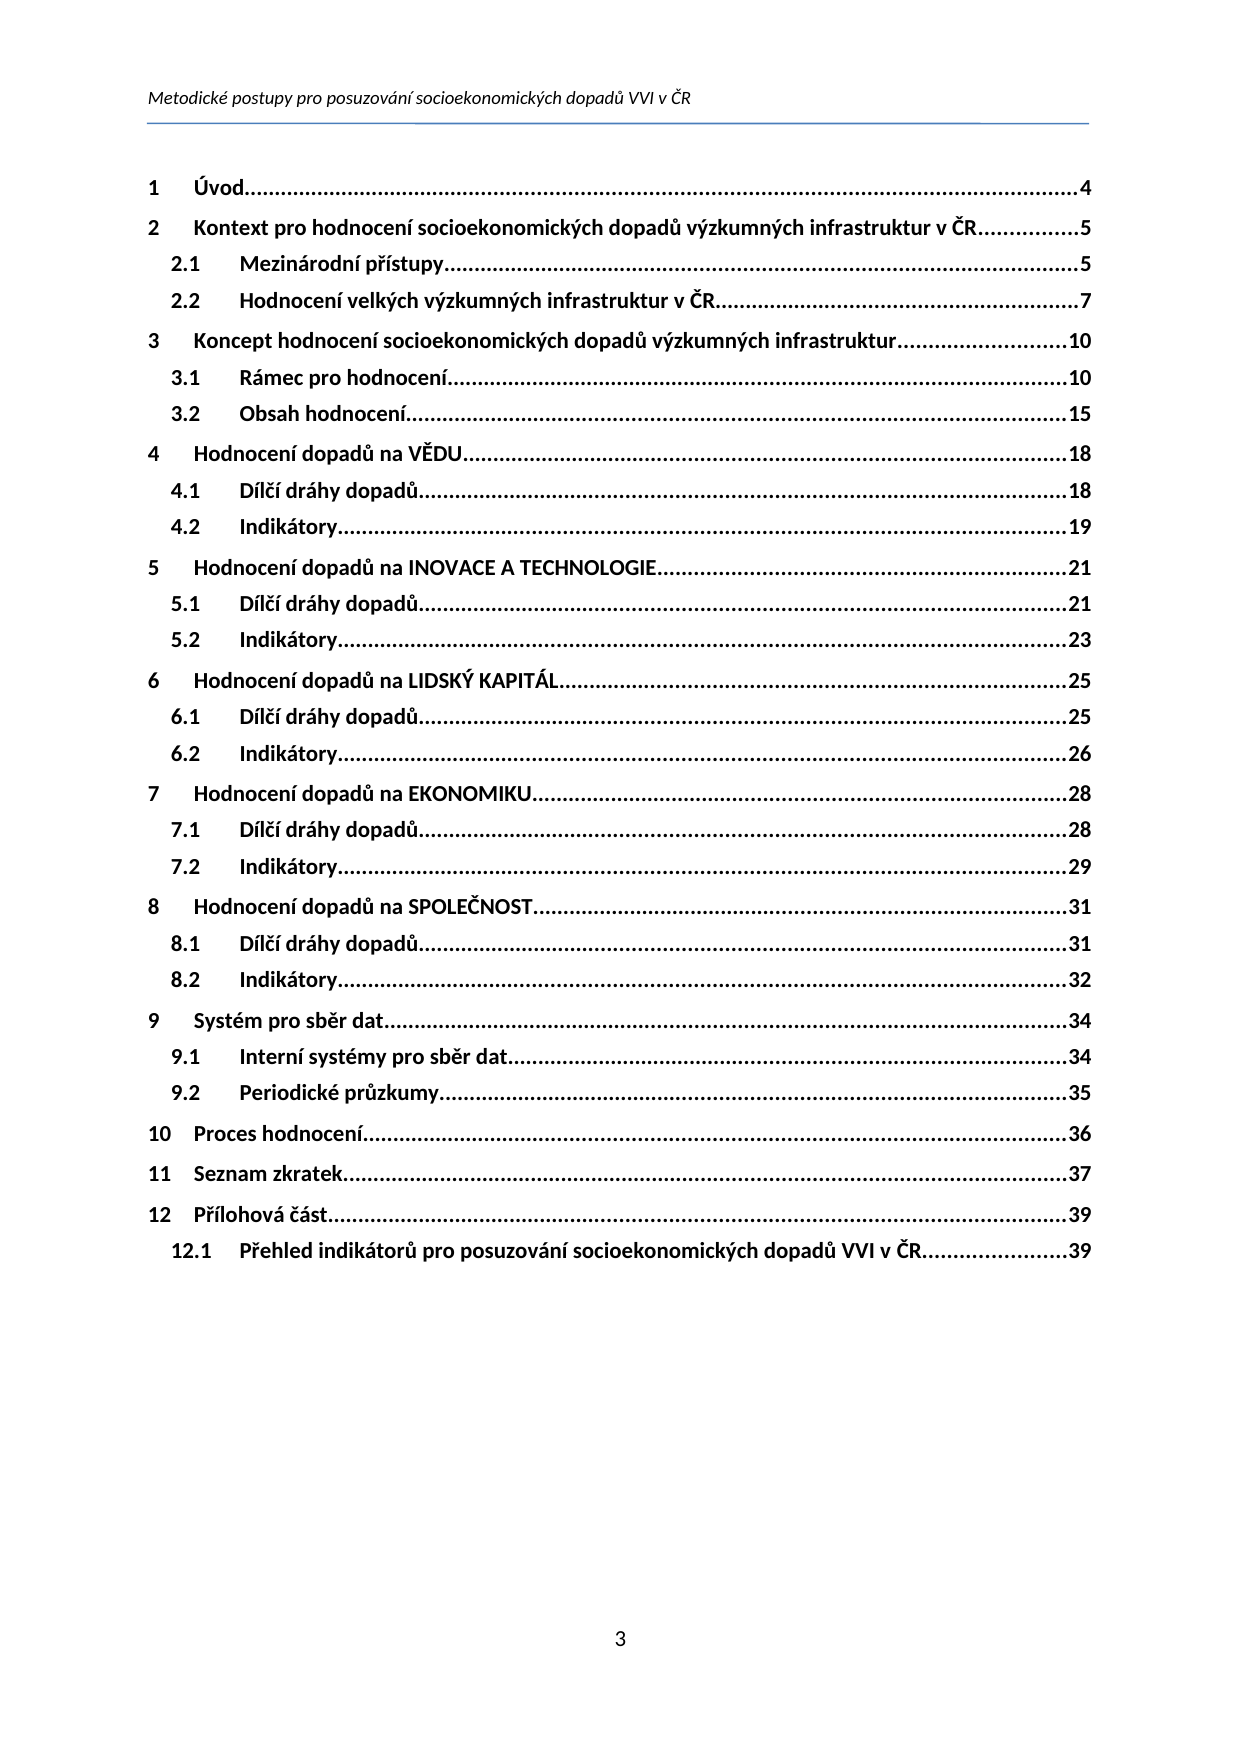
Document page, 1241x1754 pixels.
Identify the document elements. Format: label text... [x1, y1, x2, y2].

text 2 Kontext pro hodnocení socioekonomických dopadů výzkumných infrastruktur v ČR 5 [148, 213, 1093, 241]
text 8.2 Indikátory 32 [171, 965, 1093, 993]
text 9.2 Periodické průzkumy 35 [171, 1078, 1093, 1106]
text 3.1 Rámec pro hodnocení 10 [171, 363, 1093, 391]
text 6.1 Dílčí dráhy dopadů 25 [171, 702, 1093, 730]
text 5.1 Dílčí dráhy dopadů 21 [171, 589, 1093, 617]
text 7 Hodnocení dopadů na EKONOMIKU 28 [148, 779, 1093, 807]
text 9 Systém pro sběr dat 34 [148, 1006, 1093, 1034]
text 2.1 Mezinárodní přístupy 5 [171, 249, 1093, 277]
text 11 Seznam zkratek 37 [148, 1159, 1093, 1187]
text 12.1 Přehled indikátorů pro posuzování socioekonomických dopadů VVI v ČR 39 [171, 1236, 1093, 1264]
text 8.1 Dílčí dráhy dopadů 31 [171, 929, 1093, 957]
text 8 Hodnocení dopadů na SPOLEČNOST 31 [148, 892, 1093, 921]
text 3 Koncept hodnocení socioekonomických dopadů výzkumných infrastruktur 10 [148, 326, 1093, 354]
text 4.1 Dílčí dráhy dopadů 18 [171, 476, 1093, 504]
text 5.2 Indikátory 23 [171, 626, 1093, 653]
text 4 Hodnocení dopadů na VĚDU 18 [148, 439, 1093, 468]
text 1 Úvod 4 [148, 173, 1093, 201]
text 2.2 Hodnocení velkých výzkumných infrastruktur v ČR 7 [171, 286, 1093, 314]
text 4.2 Indikátory 19 [171, 512, 1093, 540]
text 10 Proces hodnocení 36 [148, 1119, 1093, 1147]
text 3.2 Obsah hodnocení 15 [171, 399, 1093, 427]
text 7.1 Dílčí dráhy dopadů 28 [171, 816, 1093, 844]
text 6.2 Indikátory 26 [171, 739, 1093, 767]
text 9.1 Interní systémy pro sběr dat 34 [171, 1042, 1093, 1070]
text 7.2 Indikátory 29 [171, 852, 1093, 880]
text 12 Přílohová část 39 [148, 1200, 1093, 1228]
text 5 Hodnocení dopadů na INOVACE A TECHNOLOGIE 21 [148, 553, 1093, 581]
text 6 Hodnocení dopadů na LIDSKÝ KAPITÁL 25 [148, 666, 1093, 694]
